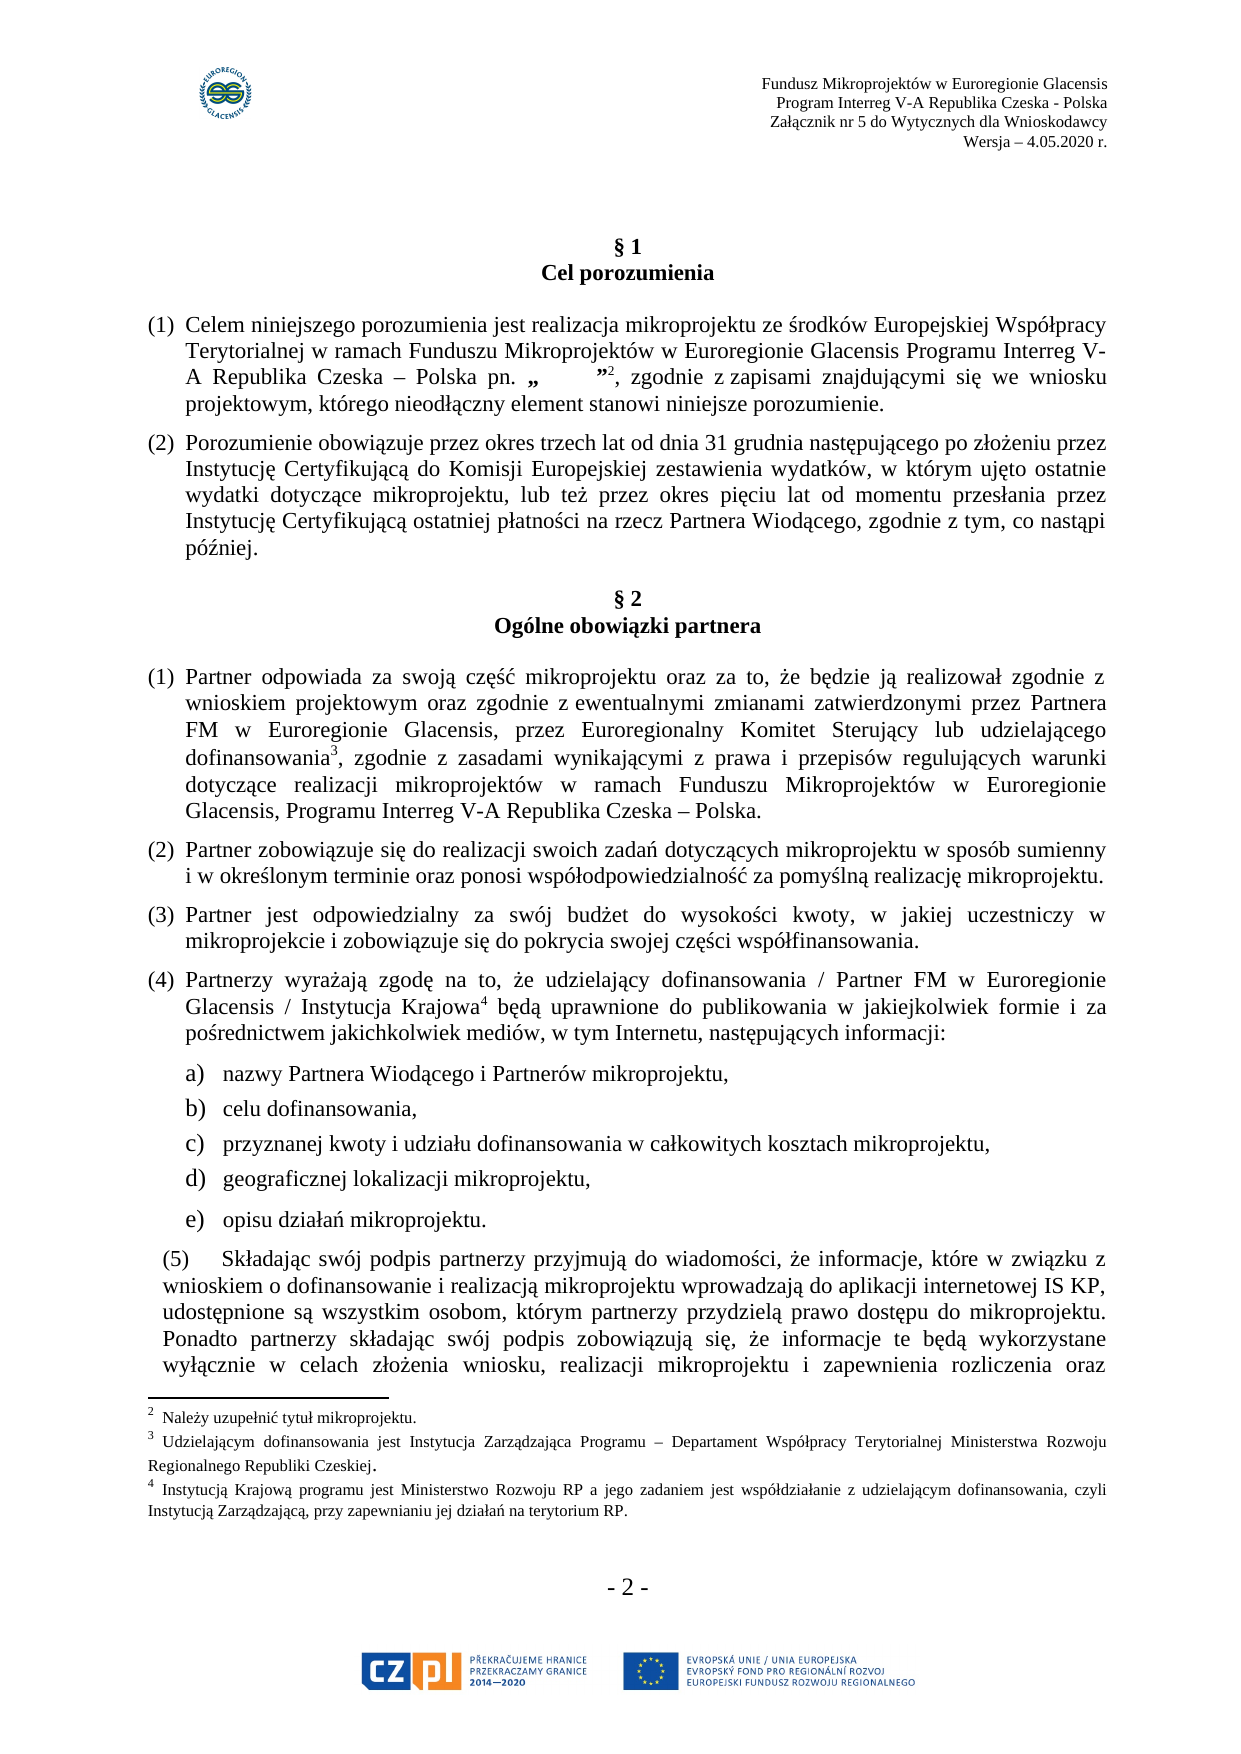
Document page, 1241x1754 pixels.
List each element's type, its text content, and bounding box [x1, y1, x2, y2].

list przyznanej kwoty i udziału dofinansowania w całkowitych kosztach mikroprojektu, [185, 1128, 1107, 1157]
picture [199, 67, 252, 119]
list Partnerzy wyrażają zgodę na to, że udzielający dofinansowania / Partner FM w Euroregionie Glacensis / Instytucja Krajowa będą uprawnione do publikowania w jakiejkolwiek formie i za pośrednictwem jakichkolwiek mediów, w tym Internetu, następujących informacji: [148, 966, 1107, 1046]
list geograficznej lokalizacji mikroprojektu, [185, 1163, 1107, 1192]
text § 1 [148, 233, 1107, 259]
list opisu działań mikroprojektu. [185, 1204, 1107, 1233]
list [162, 1246, 1107, 1377]
list Partner odpowiada za swoją część mikroprojektu oraz za to, że będzie ją realizował zgodnie z wnioskiem projektowym oraz zgodnie z ewentualnymi zmianami zatwierdzonymi przez Partnera FM w Euroregionie Glacensis, przez Euroregionalny Komitet Sterujący lub udzielającego dofinansowania, zgodnie z zasadami wynikającymi z prawa i przepisów regulujących warunki dotyczące realizacji mikroprojektów w ramach Funduszu Mikroprojektów w Euroregionie Glacensis, Programu Interreg V-A Republika Czeska – Polska. [148, 663, 1107, 823]
text (1) Celem niniejszego porozumienia jest realizacja mikroprojektu ze środków Europejskiej Współpracy Terytorialnej w ramach Funduszu Mikroprojektów w Euroregionie Glacensis Programu Interreg V-A Republika Czeska – Polska pn. „ ”, zgodnie z zapisami znajdującymi się we wniosku projektowym, którego nieodłączny element stanowi niniejsze porozumienie. [148, 311, 1107, 416]
picture [353, 1644, 919, 1694]
text Ogólne obowiązki partnera [148, 612, 1107, 638]
text (2) Porozumienie obowiązuje przez okres trzech lat od dnia 31 grudnia następującego po złożeniu przez Instytucję Certyfikującą do Komisji Europejskiej zestawienia wydatków, w którym ujęto ostatnie wydatki dotyczące mikroprojektu, lub też przez okres pięciu lat od momentu przesłania przez Instytucję Certyfikującą ostatniej płatności na rzecz Partnera Wiodącego, zgodnie z tym, co nastąpi później. [148, 428, 1107, 560]
text § 2 [148, 585, 1107, 612]
text Cel porozumienia [148, 259, 1107, 286]
list celu dofinansowania, [185, 1093, 1107, 1122]
list Partner zobowiązuje się do realizacji swoich zadań dotyczących mikroprojektu w sposób sumienny i w określonym terminie oraz ponosi współodpowiedzialność za pomyślną realizację mikroprojektu. [148, 836, 1107, 889]
list nazwy Partnera Wiodącego i Partnerów mikroprojektu, [185, 1058, 1107, 1087]
list Partner jest odpowiedzialny za swój budżet do wysokości kwoty, w jakiej uczestniczy w mikroprojekcie i zobowiązuje się do pokrycia swojej części współfinansowania. [148, 901, 1107, 954]
